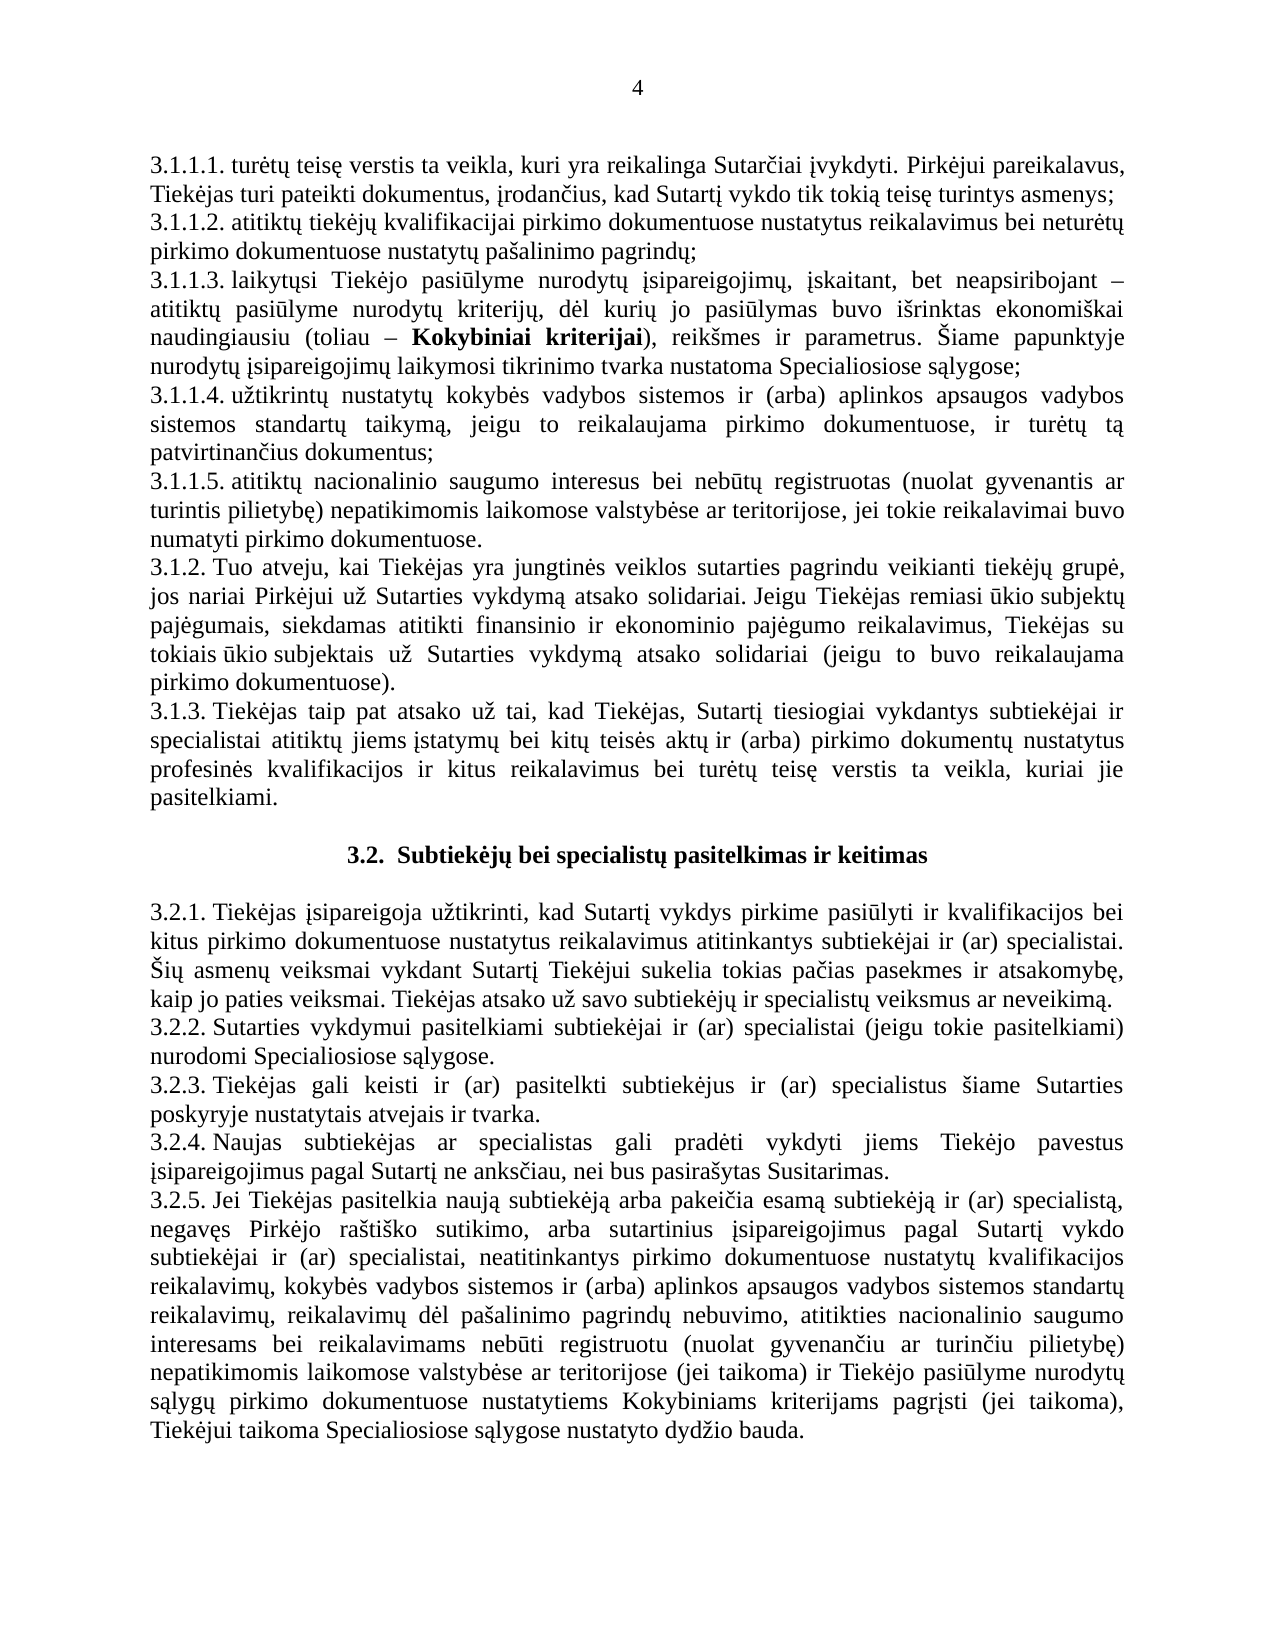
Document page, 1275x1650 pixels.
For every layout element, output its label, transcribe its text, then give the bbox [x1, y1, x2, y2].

text 3.2.5. Jei Tiekėjas pasitelkia naują subtiekėją arba pakeičia esamą subtiekėją ir (ar) specialistą, negavęs Pirkėjo raštiško sutikimo, arba sutartinius įsipareigojimus pagal Sutartį vykdo subtiekėjai ir (ar) specialistai, neatitinkantys pirkimo dokumentuose nustatytų kvalifikacijos reikalavimų, kokybės vadybos sistemos ir (arba) aplinkos apsaugos vadybos sistemos standartų reikalavimų, reikalavimų dėl pašalinimo pagrindų nebuvimo, atitikties nacionalinio saugumo interesams bei reikalavimams nebūti registruotu (nuolat gyvenančiu ar turinčiu pilietybę) nepatikimomis laikomose valstybėse ar teritorijose (jei taikoma) ir Tiekėjo pasiūlyme nurodytų sąlygų pirkimo dokumentuose nustatytiems Kokybiniams kriterijams pagrįsti (jei taikoma), Tiekėjui taikoma Specialiosiose sąlygose nustatyto dydžio bauda. [150, 1185, 1125, 1444]
text 3.1.1.5. atitiktų nacionalinio saugumo interesus bei nebūtų registruotas (nuolat gyvenantis ar turintis pilietybę) nepatikimomis laikomose valstybėse ar teritorijose, jei tokie reikalavimai buvo numatyti pirkimo dokumentuose. [150, 466, 1125, 552]
text 3.1.1.1. turėtų teisę verstis ta veikla, kuri yra reikalinga Sutarčiai įvykdyti. Pirkėjui pareikalavus, Tiekėjas turi pateikti dokumentus, įrodančius, kad Sutartį vykdo tik tokią teisę turintys asmenys; [150, 150, 1125, 207]
text 3.1.2. Tuo atveju, kai Tiekėjas yra jungtinės veiklos sutarties pagrindu veikianti tiekėjų grupė, jos nariai Pirkėjui už Sutarties vykdymą atsako solidariai. Jeigu Tiekėjas remiasi ūkio subjektų pajėgumais, siekdamas atitikti finansinio ir ekonominio pajėgumo reikalavimus, Tiekėjas su tokiais ūkio subjektais už Sutarties vykdymą atsako solidariai (jeigu to buvo reikalaujama pirkimo dokumentuose). [150, 552, 1125, 610]
text 3.2.3. Tiekėjas gali keisti ir (ar) pasitelkti subtiekėjus ir (ar) specialistus šiame Sutarties poskyryje nustatytais atvejais ir tvarka. [150, 1070, 1125, 1127]
text 3.1.1.2. atitiktų tiekėjų kvalifikacijai pirkimo dokumentuose nustatytus reikalavimus bei neturėtų pirkimo dokumentuose nustatytų pašalinimo pagrindų; [150, 207, 1125, 265]
text 3.1.1.4. užtikrintų nustatytų kokybės vadybos sistemos ir (arba) aplinkos apsaugos vadybos sistemos standartų taikymą, jeigu to reikalaujama pirkimo dokumentuose, ir turėtų tą patvirtinančius dokumentus; [150, 380, 1125, 466]
text 3.1.2. Tuo atveju, kai Tiekėjas yra jungtinės veiklos sutarties pagrindu veikianti tiekėjų grupė, jos nariai Pirkėjui už Sutarties vykdymą atsako solidariai. Jeigu Tiekėjas remiasi ūkio subjektų pajėgumais, siekdamas atitikti finansinio ir ekonominio pajėgumo reikalavimus, Tiekėjas su tokiais ūkio subjektais už Sutarties vykdymą atsako solidariai (jeigu to buvo reikalaujama pirkimo dokumentuose). [150, 639, 1125, 696]
text 3.2.2. Sutarties vykdymui pasitelkiami subtiekėjai ir (ar) specialistai (jeigu tokie pasitelkiami) nurodomi Specialiosiose sąlygose. [150, 1012, 1125, 1070]
text 3.1.1.3. laikytųsi Tiekėjo pasiūlyme nurodytų įsipareigojimų, įskaitant, bet neapsiribojant – atitiktų pasiūlyme nurodytų kriterijų, dėl kurių jo pasiūlymas buvo išrinktas ekonomiškai naudingiausiu (toliau – Kokybiniai kriterijai), reikšmes ir parametrus. Šiame papunktyje nurodytų įsipareigojimų laikymosi tikrinimo tvarka nustatoma Specialiosiose sąlygose; [150, 265, 1125, 380]
text 3.2.1. Tiekėjas įsipareigoja užtikrinti, kad Sutartį vykdys pirkime pasiūlyti ir kvalifikacijos bei kitus pirkimo dokumentuose nustatytus reikalavimus atitinkantys subtiekėjai ir (ar) specialistai. Šių asmenų veiksmai vykdant Sutartį Tiekėjui sukelia tokias pačias pasekmes ir atsakomybę, kaip jo paties veiksmai. Tiekėjas atsako už savo subtiekėjų ir specialistų veiksmus ar neveikimą. [150, 897, 1125, 1012]
text 3.1.3. Tiekėjas taip pat atsako už tai, kad Tiekėjas, Sutartį tiesiogiai vykdantys subtiekėjai ir specialistai atitiktų jiems įstatymų bei kitų teisės aktų ir (arba) pirkimo dokumentų nustatytus profesinės kvalifikacijos ir kitus reikalavimus bei turėtų teisę verstis ta veikla, kuriai jie pasitelkiami. [150, 696, 1125, 811]
text 3.2. Subtiekėjų bei specialistų pasitelkimas ir keitimas [150, 840, 1125, 869]
text 3.2.4. Naujas subtiekėjas ar specialistas gali pradėti vykdyti jiems Tiekėjo pavestus įsipareigojimus pagal Sutartį ne anksčiau, nei bus pasirašytas Susitarimas. [150, 1127, 1125, 1185]
